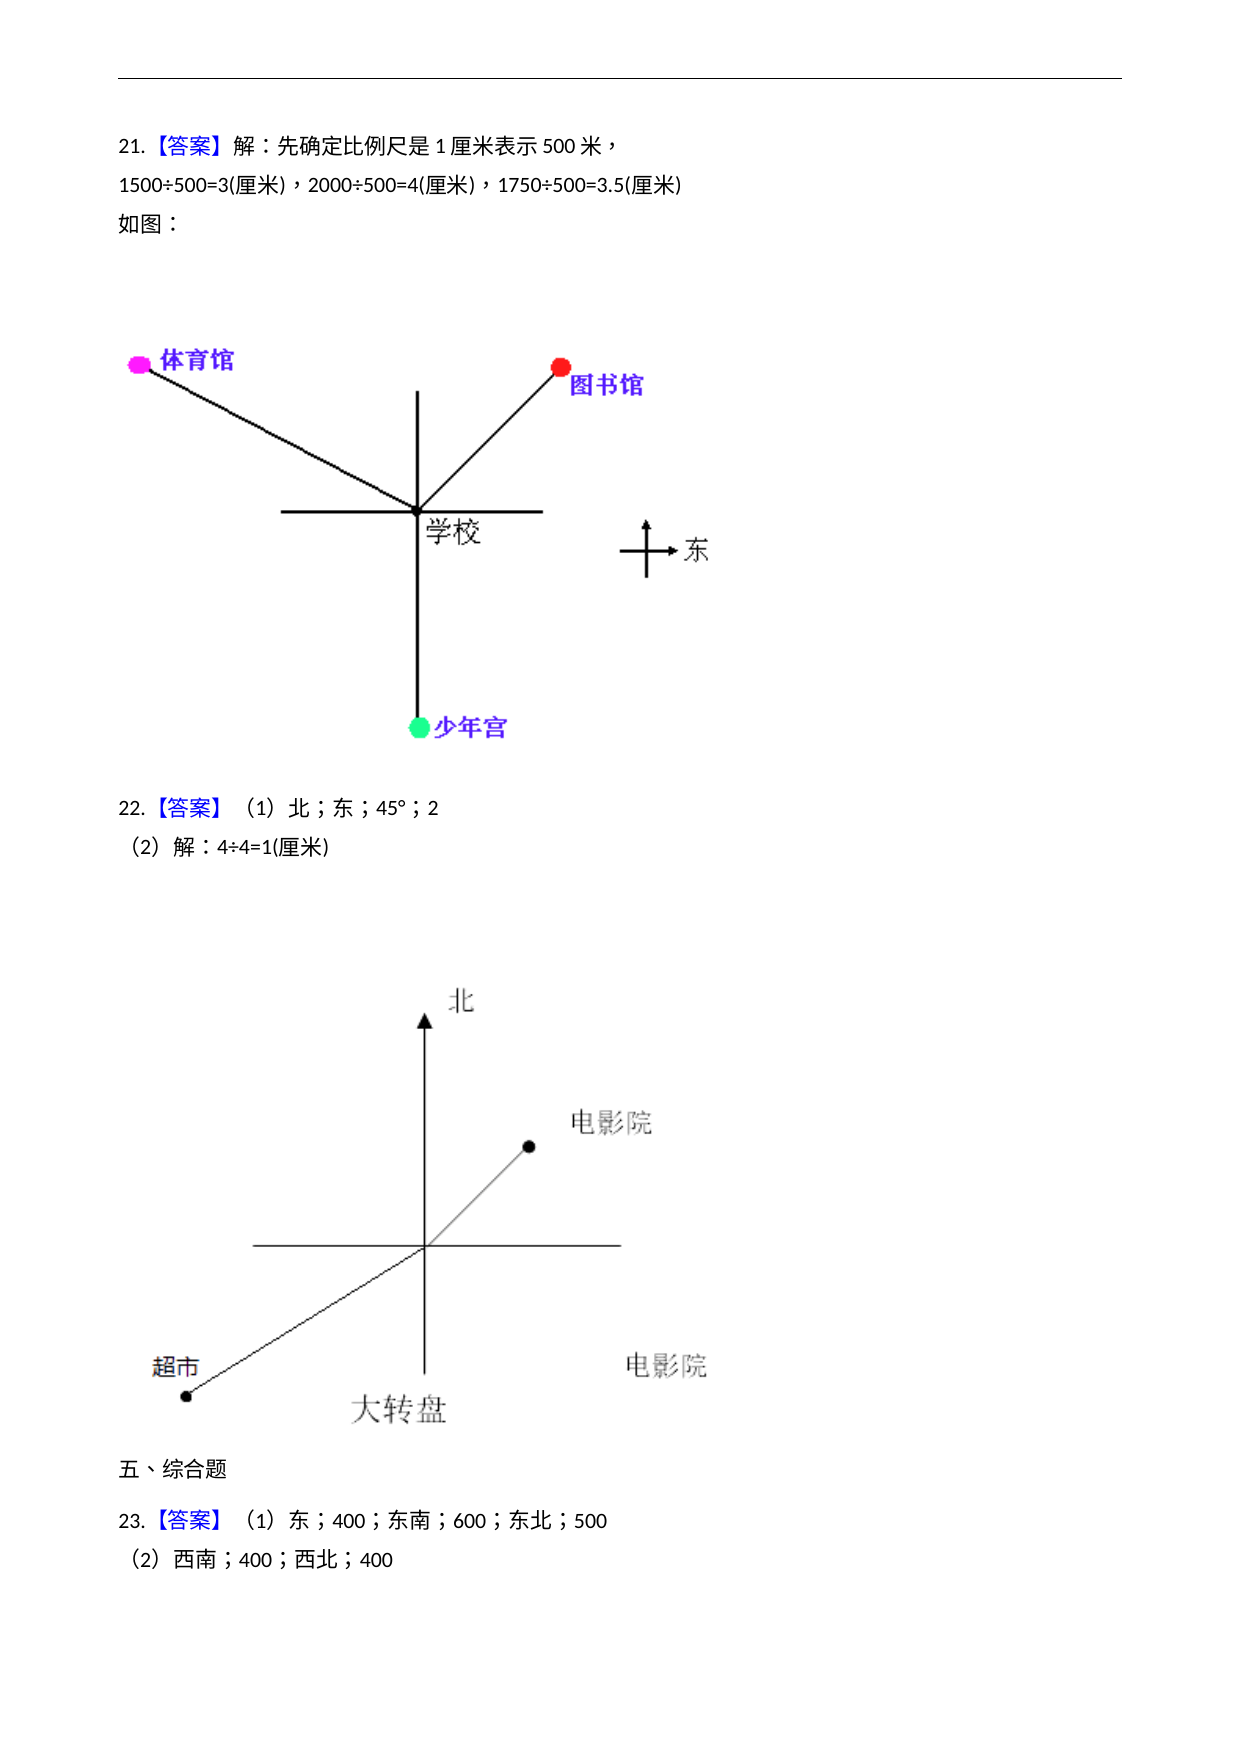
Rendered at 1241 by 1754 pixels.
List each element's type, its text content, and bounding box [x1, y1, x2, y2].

text 23.【答案】（1）东；400；东南；600；东北；500 （2）西南；400；西北；400 [118, 1504, 1122, 1575]
text 五、综合题 [118, 1453, 1122, 1485]
picture [118, 960, 744, 1443]
picture [118, 330, 718, 754]
